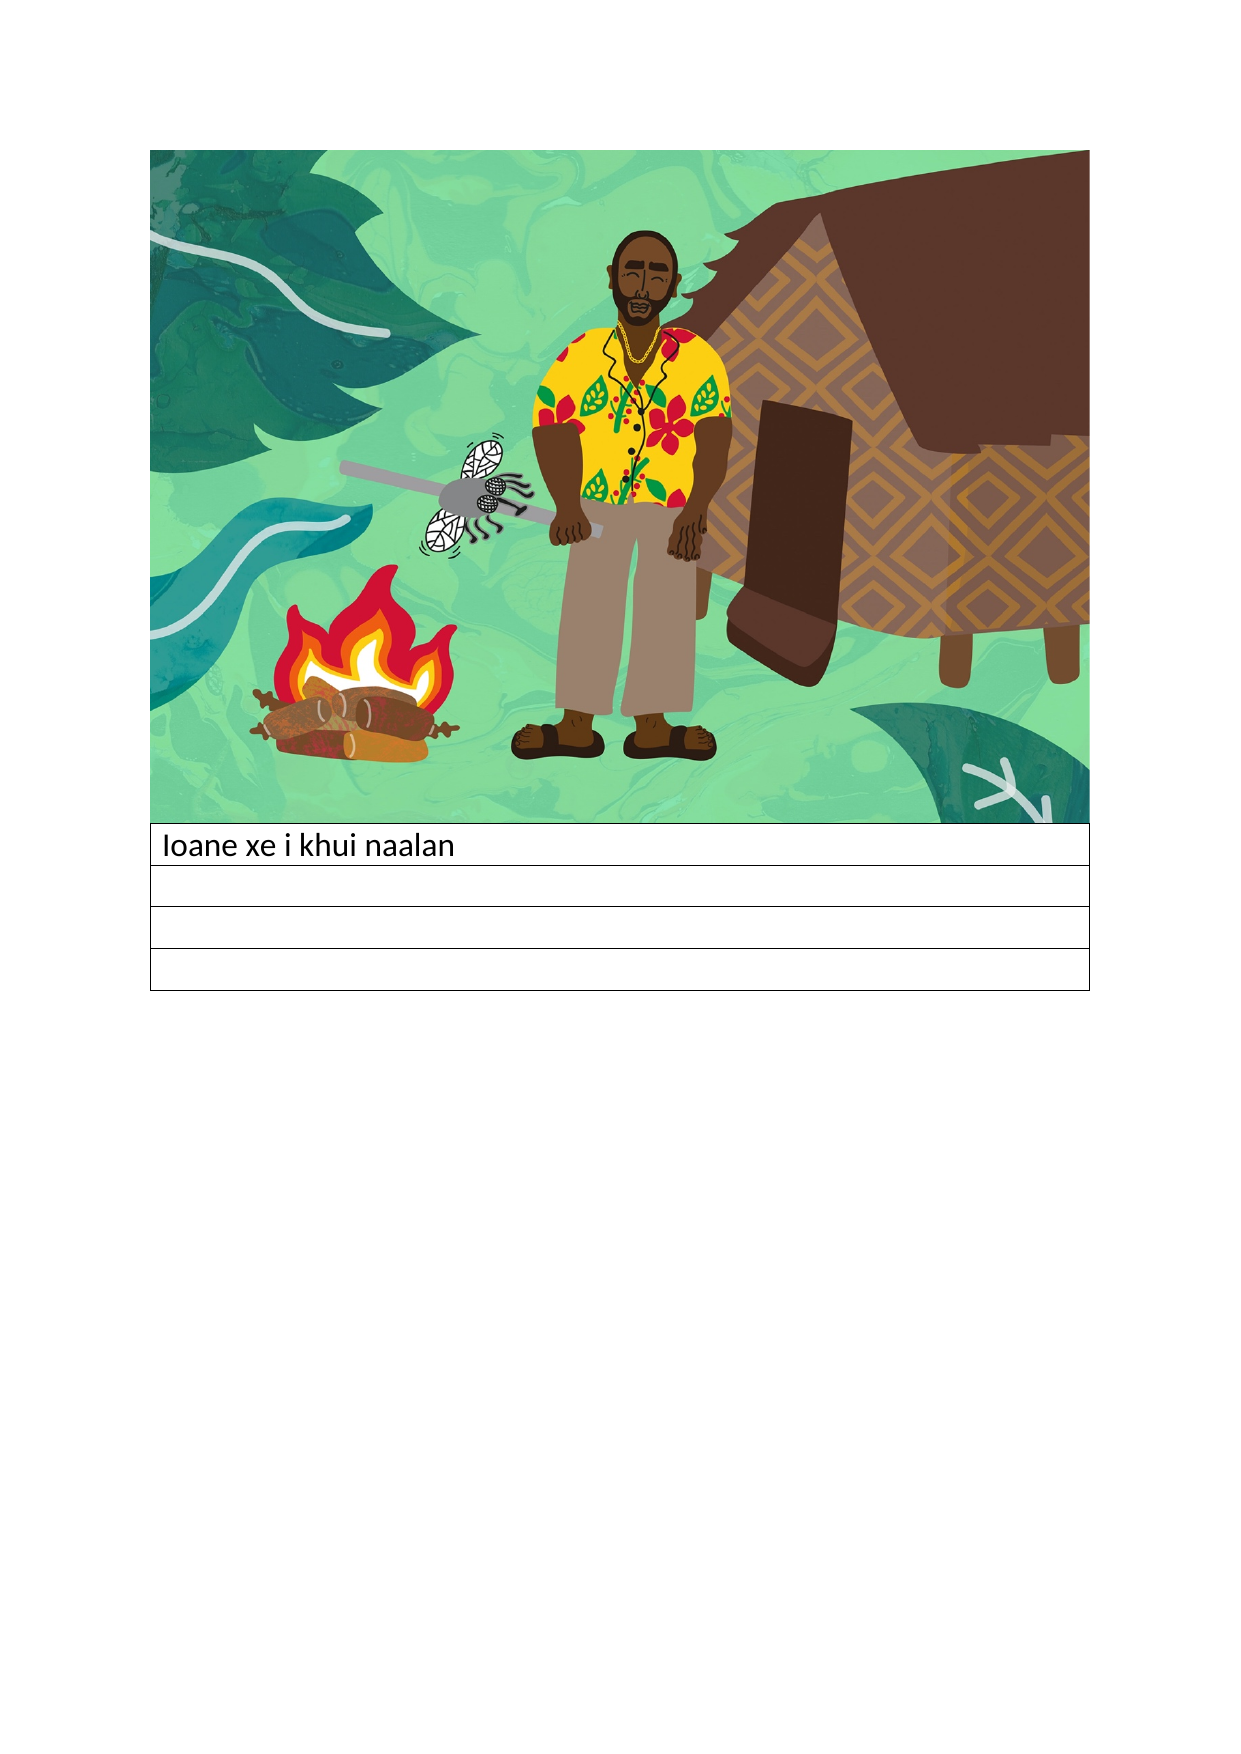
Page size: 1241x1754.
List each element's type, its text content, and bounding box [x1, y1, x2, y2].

table_header Ioane xe i khui naalan [151, 824, 1089, 864]
table_cell [151, 949, 1089, 990]
table_cell [151, 907, 1089, 948]
table_cell [151, 866, 1089, 906]
picture [150, 150, 1090, 823]
